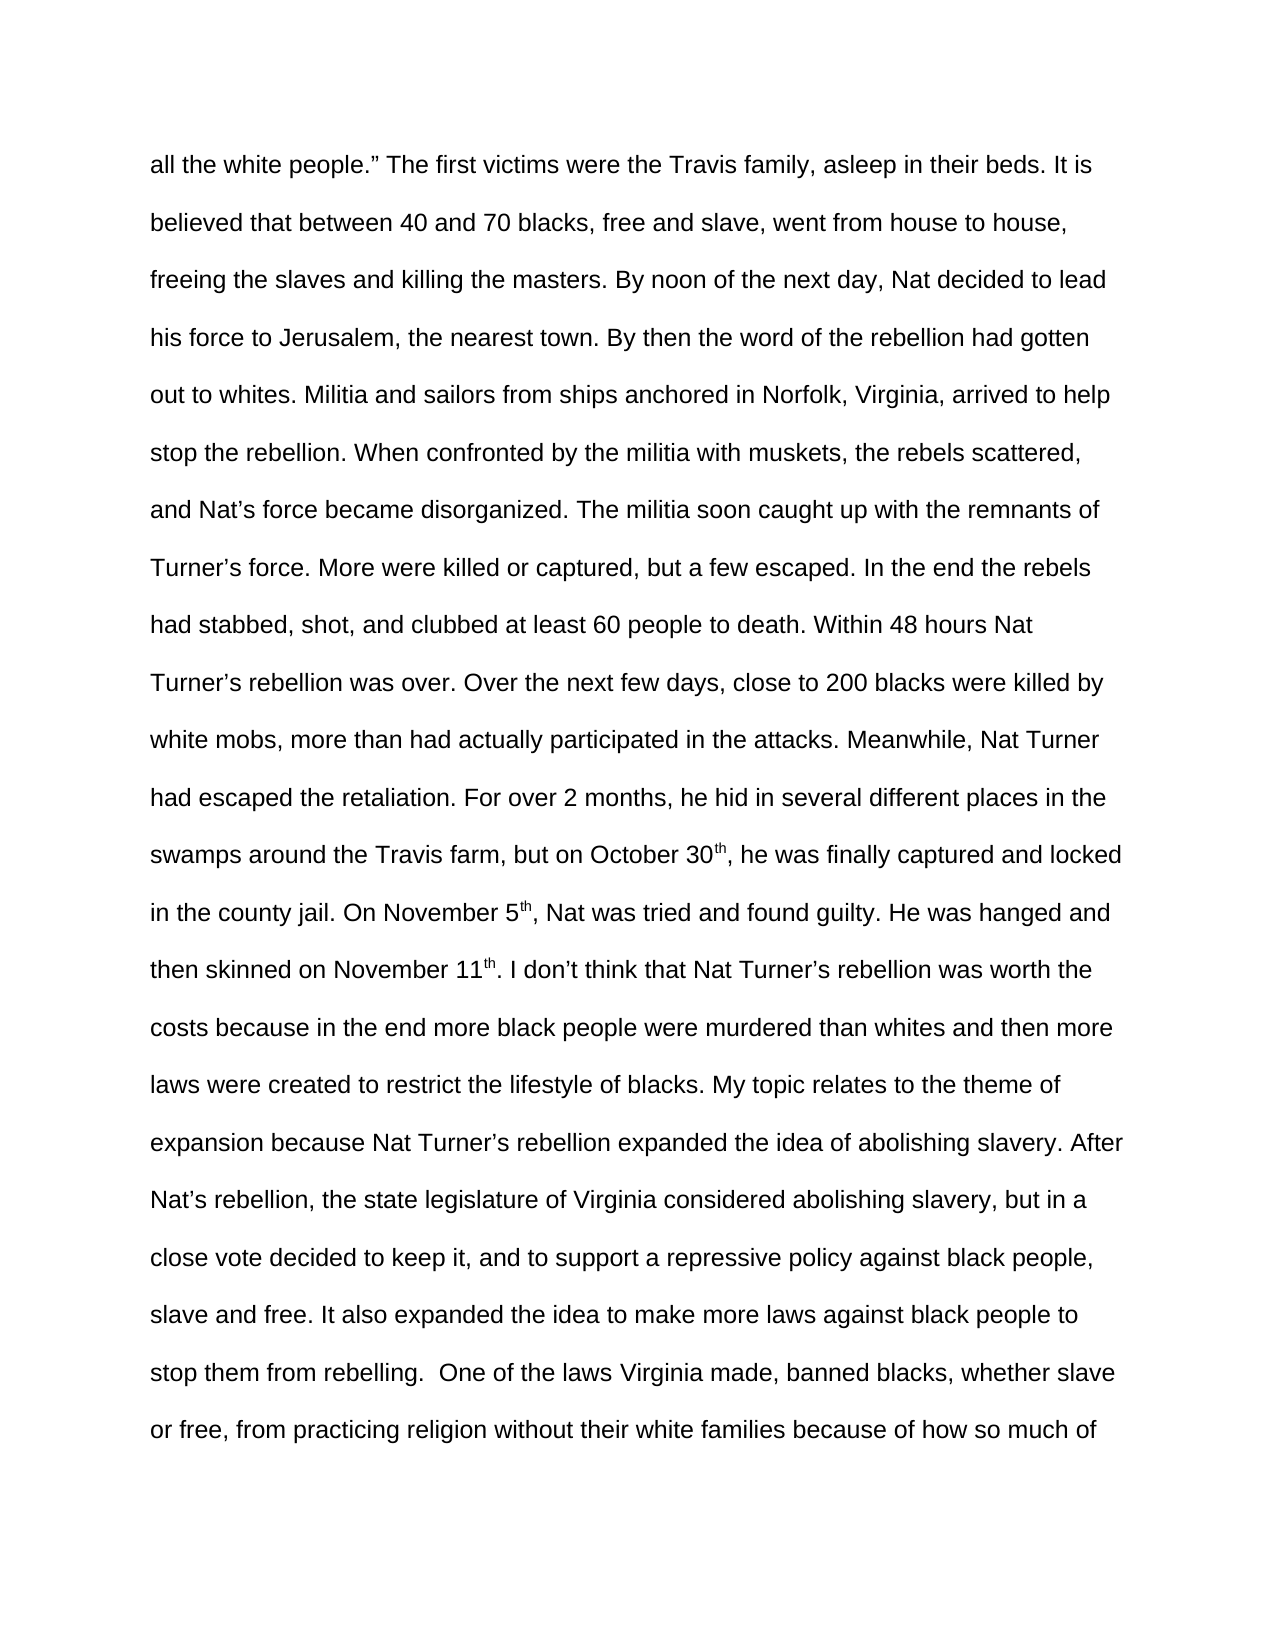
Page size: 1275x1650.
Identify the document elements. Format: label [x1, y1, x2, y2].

text [150, 150, 1125, 1444]
